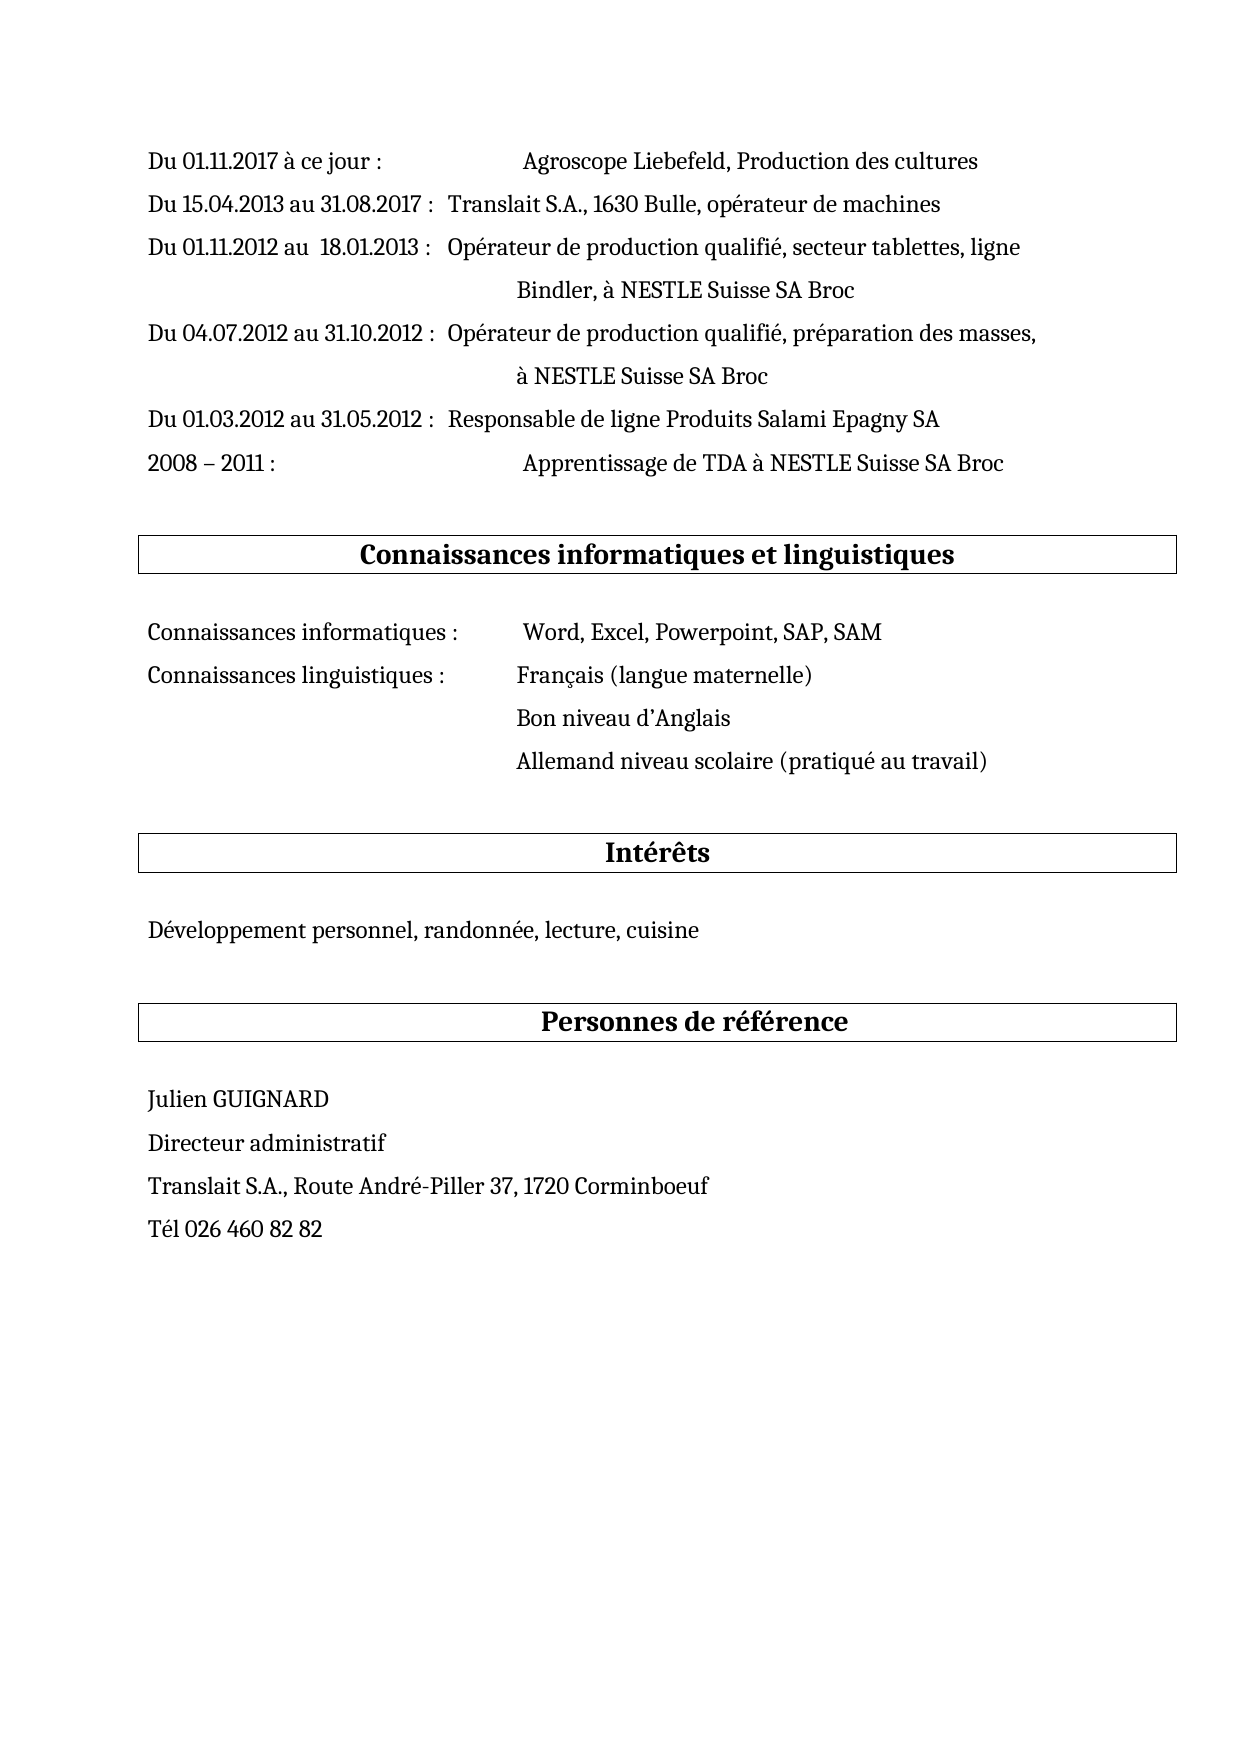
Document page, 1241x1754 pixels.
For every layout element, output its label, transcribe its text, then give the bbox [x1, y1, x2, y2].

text Bindler, à NESTLE Suisse SA Broc [443, 276, 1167, 305]
text Tél 026 460 82 82 [148, 1215, 1167, 1243]
text Développement personnel, randonnée, lecture, cuisine [148, 916, 1167, 945]
text à NESTLE Suisse SA Broc [443, 362, 1167, 391]
text Du 01.03.2012 au 31.05.2012 : Responsable de ligne Produits Salami Epagny SA [148, 405, 1167, 434]
text Translait S.A., Route André-Piller 37, 1720 Corminboeuf [148, 1172, 1167, 1200]
text 2008 – 2011 : Apprentissage de TDA à NESTLE Suisse SA Broc [148, 448, 1167, 477]
text Du 01.11.2017 à ce jour : Agroscope Liebefeld, Production des cultures [148, 147, 1167, 175]
text Du 15.04.2013 au 31.08.2017 : Translait S.A., 1630 Bulle, opérateur de machines [148, 190, 1167, 218]
text Directeur administratif [148, 1128, 1167, 1157]
text Julien GUIGNARD [148, 1085, 1167, 1114]
text Connaissances informatiques et linguistiques [139, 536, 1176, 573]
text Personnes de référence [139, 1004, 1176, 1041]
text Connaissances informatiques : Word, Excel, Powerpoint, SAP, SAM [148, 618, 1167, 646]
text Connaissances linguistiques : Français (langue maternelle) [148, 661, 1167, 689]
text Bon niveau d’Anglais [148, 704, 1167, 733]
text Allemand niveau scolaire (pratiqué au travail) [148, 747, 1167, 776]
text Du 01.11.2012 au 18.01.2013 : Opérateur de production qualifié, secteur tablettes, ligne [148, 233, 1167, 262]
text Du 04.07.2012 au 31.10.2012 : Opérateur de production qualifié, préparation des masses, [148, 319, 1167, 348]
text Intérêts [139, 834, 1176, 872]
